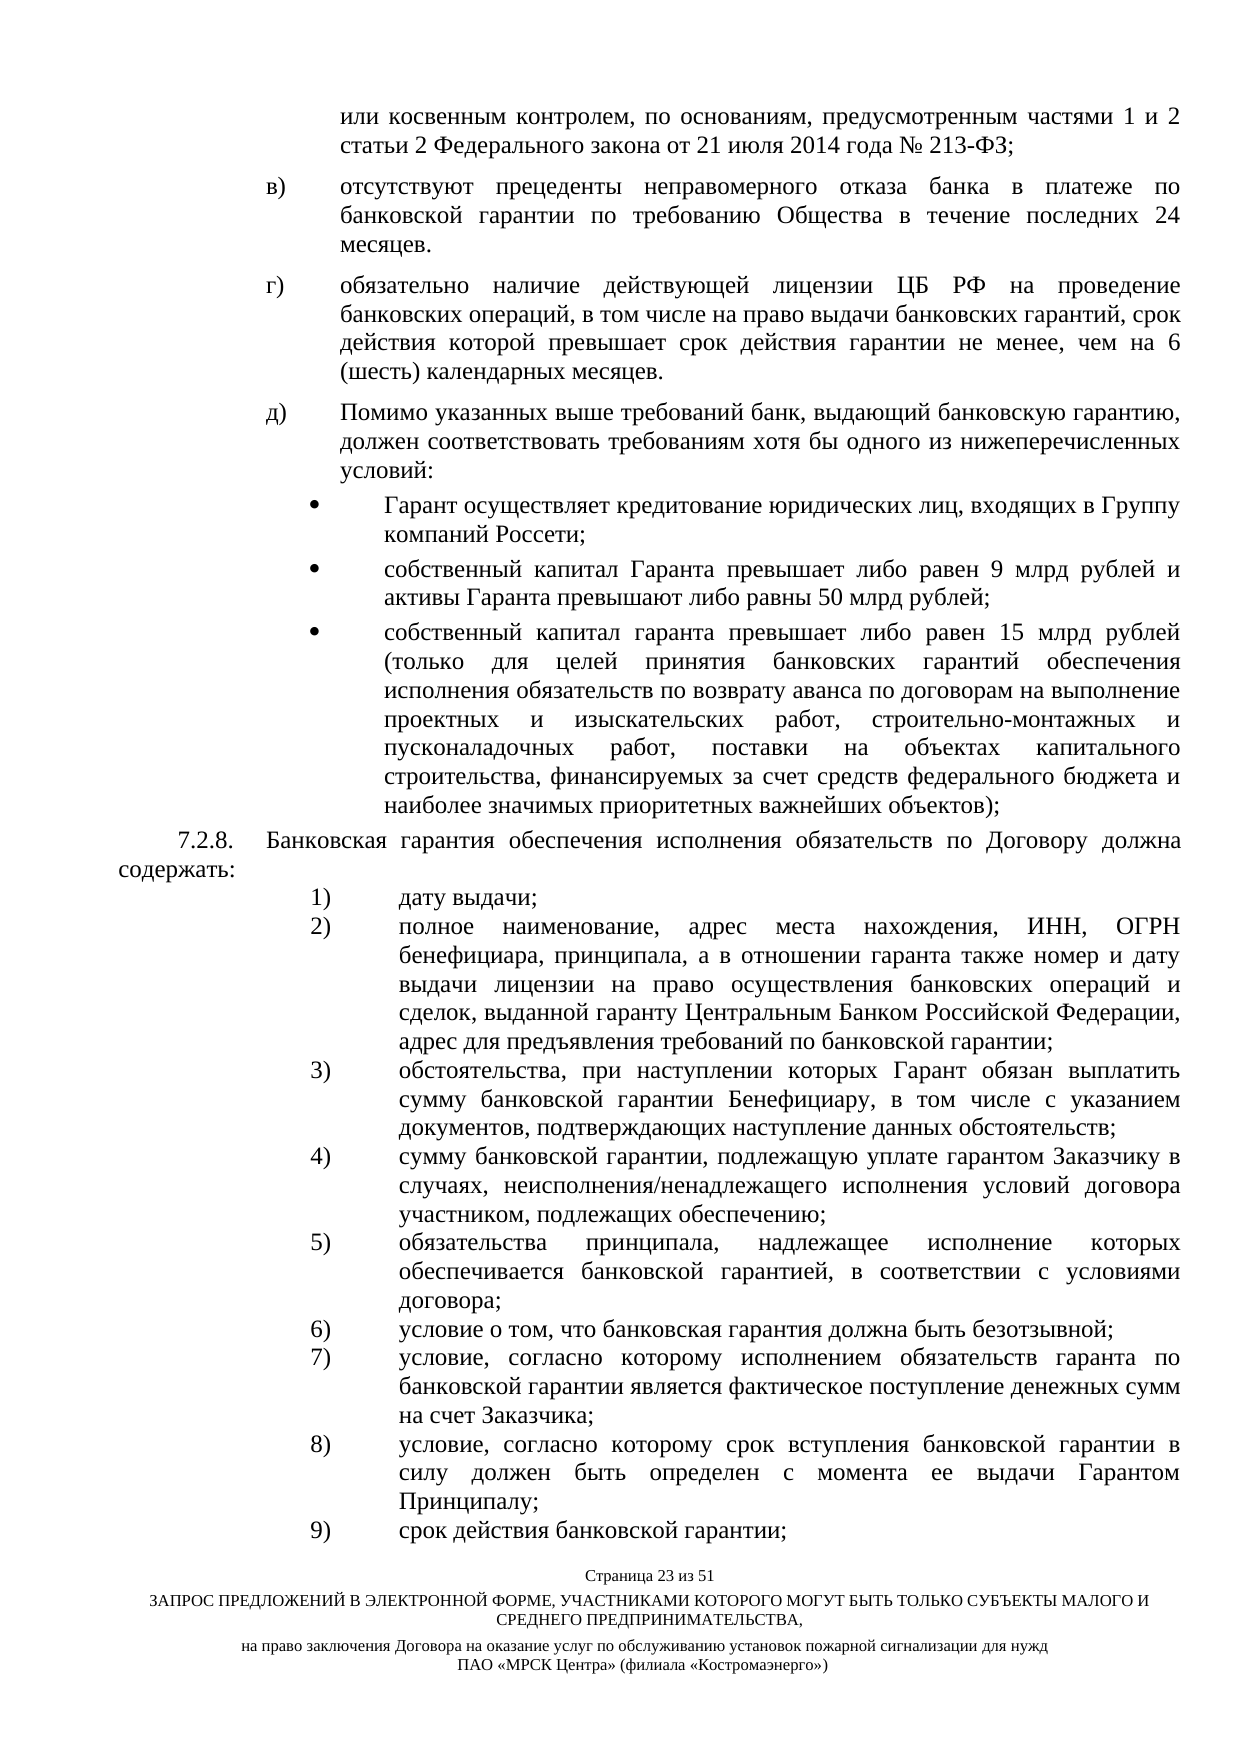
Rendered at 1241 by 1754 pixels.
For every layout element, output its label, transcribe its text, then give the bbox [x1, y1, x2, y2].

list отсутствуют прецеденты неправомерного отказа банка в платеже по банковской гарантии по требованию Общества в течение последних 24 месяцев. [266, 171, 1181, 257]
list условие, согласно которому исполнением обязательств гаранта по банковской гарантии является фактическое поступление денежных сумм на счет Заказчика; [310, 1342, 1181, 1429]
list дату выдачи; [310, 882, 1181, 911]
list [266, 101, 1181, 159]
list собственный капитал гаранта превышает либо равен 15 млрд рублей (только для целей принятия банковских гарантий обеспечения исполнения обязательств по возврату аванса по договорам на выполнение проектных и изыскательских работ, строительно-монтажных и пусконаладочных работ, поставки на объектах капитального строительства, финансируемых за счет средств федерального бюджета и наиболее значимых приоритетных важнейших объектов); [310, 617, 1181, 819]
list полное наименование, адрес места нахождения, ИНН, ОГРН бенефициара, принципала, а в отношении гаранта также номер и дату выдачи лицензии на право осуществления банковских операций и сделок, выданной гаранту Центральным Банком Российской Федерации, адрес для предъявления требований по банковской гарантии; [310, 911, 1181, 1055]
list срок действия банковской гарантии; [310, 1515, 1181, 1544]
list Банковская гарантия обеспечения исполнения обязательств по Договору должна содержать: [118, 825, 1181, 882]
list условие, согласно которому срок вступления банковской гарантии в силу должен быть определен с момента ее выдачи Гарантом Принципалу; [310, 1429, 1181, 1515]
list условие о том, что банковская гарантия должна быть безотзывной; [310, 1314, 1181, 1342]
list обстоятельства, при наступлении которых Гарант обязан выплатить сумму банковской гарантии Бенефициару, в том числе с указанием документов, подтверждающих наступление данных обстоятельств; [310, 1055, 1181, 1141]
list Помимо указанных выше требований банк, выдающий банковскую гарантию, должен соответствовать требованиям хотя бы одного из нижеперечисленных условий: [266, 397, 1181, 484]
list обязательно наличие действующей лицензии ЦБ РФ на проведение банковских операций, в том числе на право выдачи банковских гарантий, срок действия которой превышает срок действия гарантии не менее, чем на 6 (шесть) календарных месяцев. [266, 270, 1181, 385]
list обязательства принципала, надлежащее исполнение которых обеспечивается банковской гарантией, в соответствии с условиями договора; [310, 1227, 1181, 1314]
list Гарант осуществляет кредитование юридических лиц, входящих в Группу компаний Россети; [310, 490, 1181, 547]
list сумму банковской гарантии, подлежащую уплате гарантом Заказчику в случаях, неисполнения/ненадлежащего исполнения условий договора участником, подлежащих обеспечению; [310, 1141, 1181, 1227]
list собственный капитал Гаранта превышает либо равен 9 млрд рублей и активы Гаранта превышают либо равны 50 млрд рублей; [310, 554, 1181, 611]
